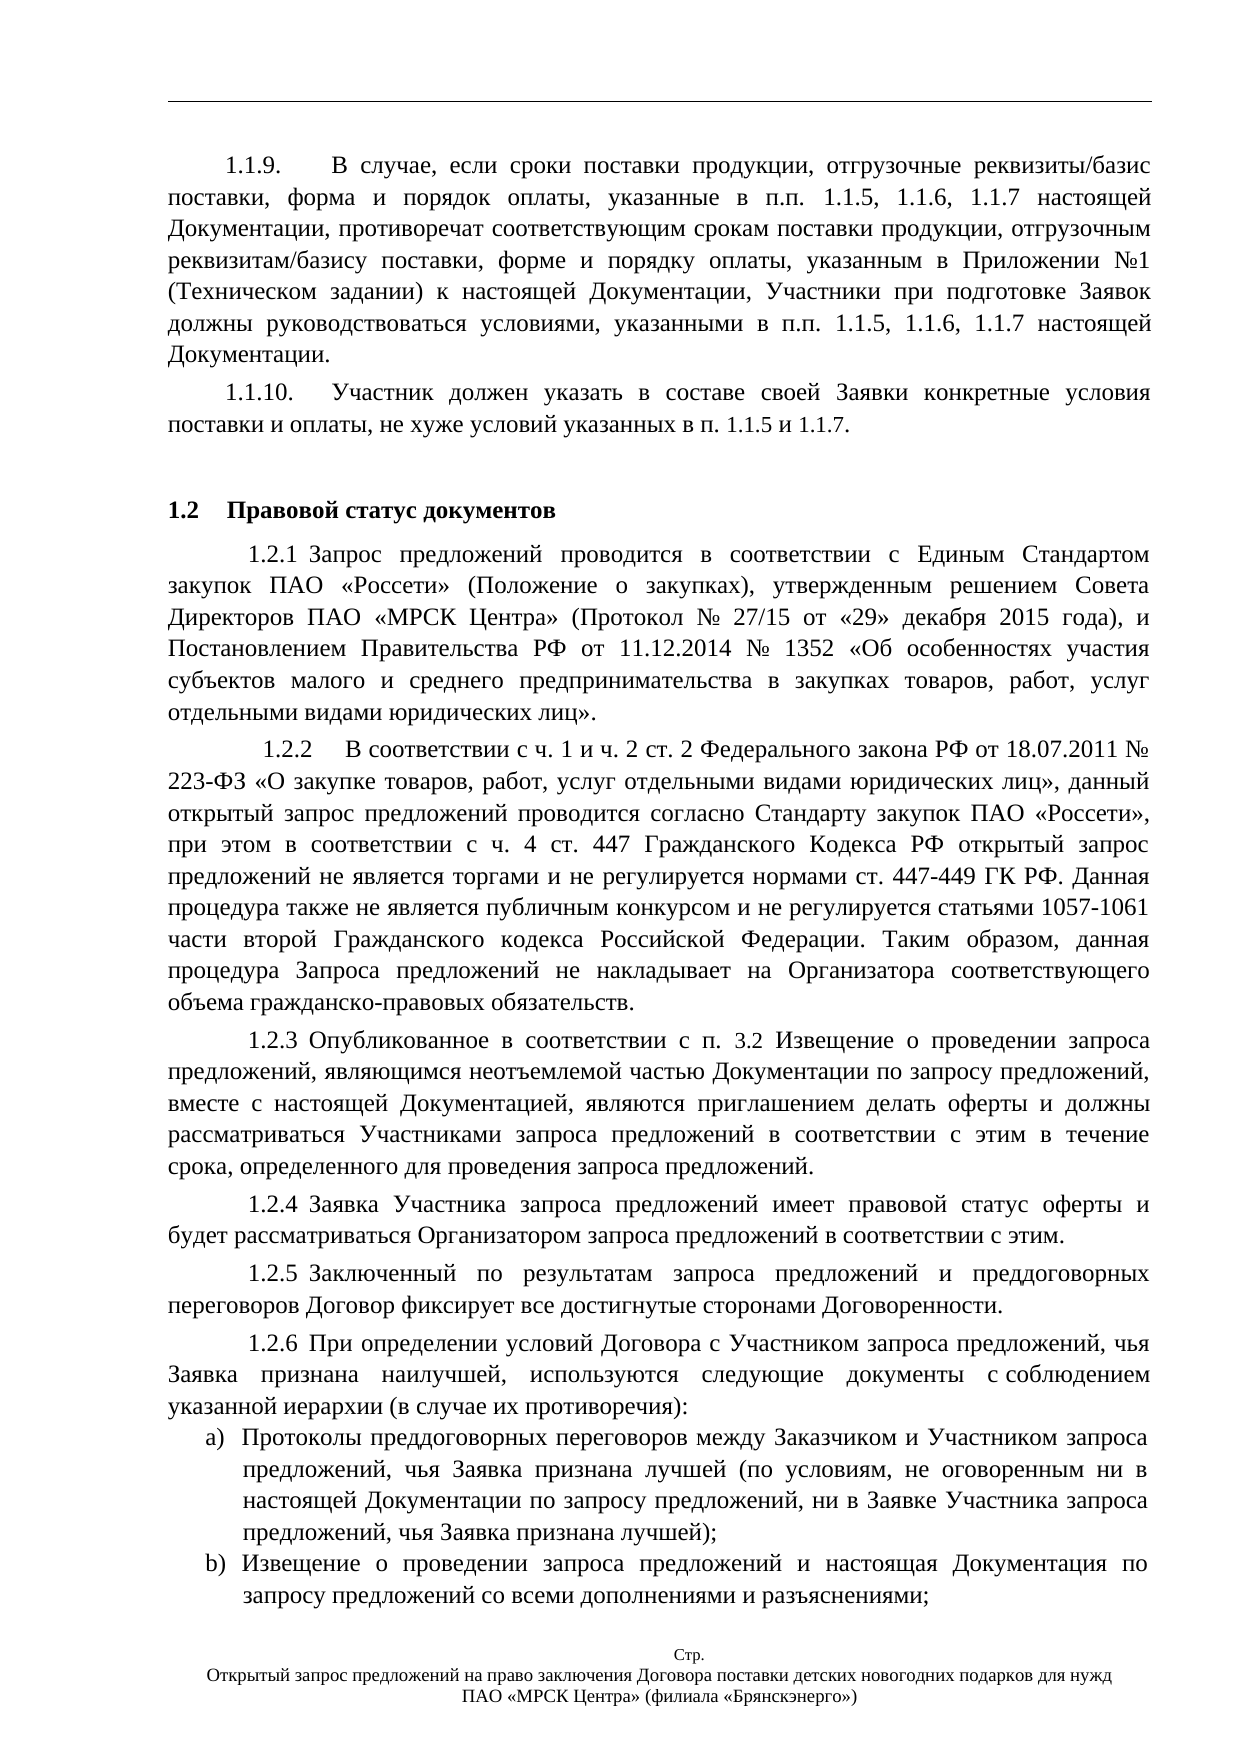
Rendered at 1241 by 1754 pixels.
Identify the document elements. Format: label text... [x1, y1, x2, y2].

list В соответствии с ч. 1 и ч. 2 ст. 2 Федерального закона РФ от 18.07.2011 № 223-ФЗ «О закупке товаров, работ, услуг отдельными видами юридических лиц», данный открытый запрос предложений проводится согласно Стандарту закупок ПАО «Россети», при этом в соответствии с ч. 4 ст. 447 Гражданского Кодекса РФ открытый запрос предложений не является торгами и не регулируется нормами ст. 447-449 ГК РФ. Данная процедура также не является публичным конкурсом и не регулируется статьями 1057-1061 части второй Гражданского кодекса Российской Федерации. Таким образом, данная процедура Запроса предложений не накладывает на Организатора соответствующего объема гражданско-правовых обязательств. [168, 734, 1150, 1016]
list В случае, если сроки поставки продукции, отгрузочные реквизиты/базис поставки, форма и порядок оплаты, указанные в п.п. 1.1.5, 1.1.6, 1.1.7 настоящей Документации, противоречат соответствующим срокам поставки продукции, отгрузочным реквизитам/базису поставки, форме и порядку оплаты, указанным в Приложении №1 (Техническом задании) к настоящей Документации, Участники при подготовке Заявок должны руководствоваться условиями, указанными в п.п. 1.1.5, 1.1.6, 1.1.7 настоящей Документации. [168, 150, 1152, 368]
list Извещение о проведении запроса предложений и настоящая Документация по запросу предложений со всеми дополнениями и разъяснениями; [205, 1548, 1148, 1609]
list Запрос предложений проводится в соответствии с Единым Стандартом закупок ПАО «Россети» (Положение о закупках), утвержденным решением Совета Директоров ПАО «МРСК Центра» (Протокол № 27/15 от «29» декабря 2015 года), и Постановлением Правительства РФ от 11.12.2014 № 1352 «Об особенностях участия субъектов малого и среднего предпринимательства в закупках товаров, работ, услуг отдельными видами юридических лиц». [168, 539, 1150, 725]
list Заключенный по результатам запроса предложений и преддоговорных переговоров Договор фиксирует все достигнутые сторонами Договоренности. [168, 1258, 1150, 1318]
subtitle Правовой статус документов [168, 495, 1152, 523]
list Опубликованное в соответствии с п. 3.2 Извещение о проведении запроса предложений, являющимся неотъемлемой частью Документации по запросу предложений, вместе с настоящей Документацией, являются приглашением делать оферты и должны рассматриваться Участниками запроса предложений в соответствии с этим в течение срока, определенного для проведения запроса предложений. [168, 1025, 1150, 1180]
list При определении условий Договора с Участником запроса предложений, чья Заявка признана наилучшей, используются следующие документы с соблюдением указанной иерархии (в случае их противоречия): [168, 1328, 1150, 1419]
list Протоколы преддоговорных переговоров между Заказчиком и Участником запроса предложений, чья Заявка признана лучшей (по условиям, не оговоренным ни в настоящей Документации по запросу предложений, ни в Заявке Участника запроса предложений, чья Заявка признана лучшей); [205, 1422, 1149, 1546]
list Участник должен указать в составе своей Заявки конкретные условия поставки и оплаты, не хуже условий указанных в п. 1.1.5 и 1.1.7. [168, 377, 1152, 437]
list Заявка Участника запроса предложений имеет правовой статус оферты и будет рассматриваться Организатором запроса предложений в соответствии с этим. [168, 1189, 1150, 1249]
